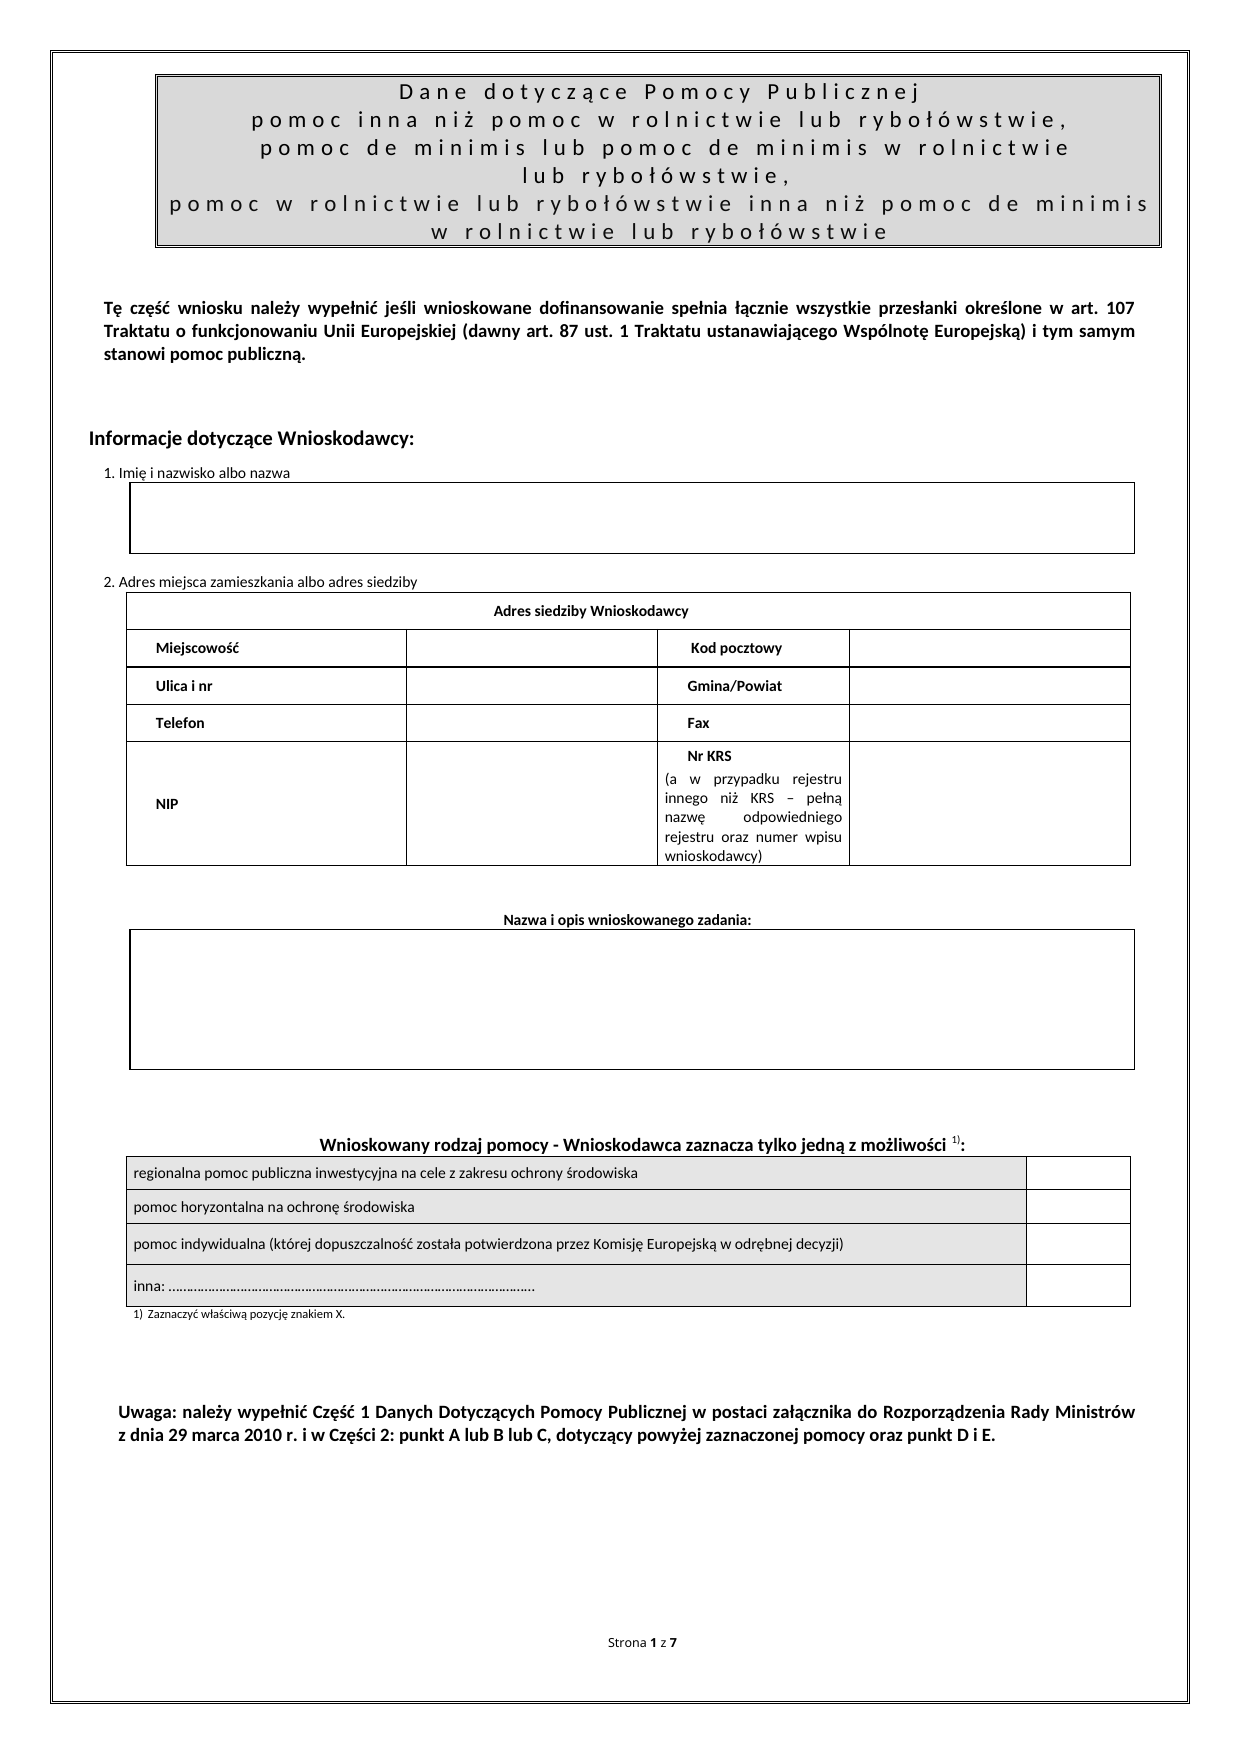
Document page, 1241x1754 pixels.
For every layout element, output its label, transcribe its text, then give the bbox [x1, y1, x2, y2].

text Tę część wniosku należy wypełnić jeśli wnioskowane dofinansowanie spełnia łącznie wszystkie przesłanki określone w art. 107 Traktatu o funkcjonowaniu Unii Europejskiej (dawny art. 87 ust. 1 Traktatu ustanawiającego Wspólnotę Europejską) i tym samym stanowi pomoc publiczną. [103, 296, 1137, 365]
table_cell [850, 742, 1130, 865]
table_header [131, 930, 1134, 1069]
text Uwaga: należy wypełnić Część 1 Danych Dotyczących Pomocy Publicznej w postaci załącznika do Rozporządzenia Rady Ministrów z dnia 29 marca 2010 r. i w Części 2: punkt A lub B lub C, dotyczący powyżej zaznaczonej pomocy oraz punkt D i E. [118, 1401, 1137, 1446]
table_cell [850, 668, 1130, 704]
table_cell [1027, 1190, 1130, 1223]
table_cell NIP [127, 742, 406, 865]
table_cell [407, 705, 657, 741]
table_cell Miejscowość [127, 630, 406, 666]
text Nazwa i opis wnioskowanego zadania: [118, 910, 1137, 929]
table_cell Nr KRS (a w przypadku rejestru innego niż KRS – pełną nazwę odpowiedniego rejestru oraz numer wpisu wnioskodawcy) [658, 742, 849, 865]
table_cell inna: ………………………………………………………………………………………… [127, 1265, 1026, 1306]
table_cell [1027, 1224, 1130, 1264]
table_cell [407, 668, 657, 704]
list Zaznaczyć właściwą pozycję znakiem X. [74, 1307, 1137, 1322]
table_cell [850, 705, 1130, 741]
table_header [1027, 1157, 1130, 1189]
table_header regionalna pomoc publiczna inwestycyjna na cele z zakresu ochrony środowiska [127, 1157, 1026, 1189]
table_cell Fax [658, 705, 849, 741]
table_cell pomoc indywidualna (której dopuszczalność została potwierdzona przez Komisję Europejską w odrębnej decyzji) [127, 1224, 1026, 1264]
text Wnioskowany rodzaj pomocy - Wnioskodawca zaznacza tylko jedną z możliwości 1): [148, 1133, 1137, 1156]
table_header [131, 483, 1134, 552]
table_header Dane dotyczące Pomocy Publicznej pomoc inna niż pomoc w rolnictwie lub rybołówstwie, pomoc de minimis lub pomoc de minimis w rolnictwie lub rybołówstwie, pomoc w rolnictwie lub rybołówstwie inna niż pomoc de minimis w rolnictwie lub rybołówstwie [158, 77, 1159, 245]
table_cell [1027, 1265, 1130, 1306]
text 1. Imię i nazwisko albo nazwa [74, 463, 1137, 482]
table_cell [850, 630, 1130, 666]
table_cell Kod pocztowy [658, 630, 849, 666]
table_cell Gmina/Powiat [658, 668, 849, 704]
table_cell pomoc horyzontalna na ochronę środowiska [127, 1190, 1026, 1223]
table_header Adres siedziby Wnioskodawcy [127, 593, 1130, 629]
table_cell Ulica i nr [127, 668, 406, 704]
table_cell Telefon [127, 705, 406, 741]
table_cell [407, 630, 657, 666]
table_cell [407, 742, 657, 865]
text Informacje dotyczące Wnioskodawcy: [89, 425, 1137, 451]
text 2. Adres miejsca zamieszkania albo adres siedziby [74, 572, 1137, 592]
